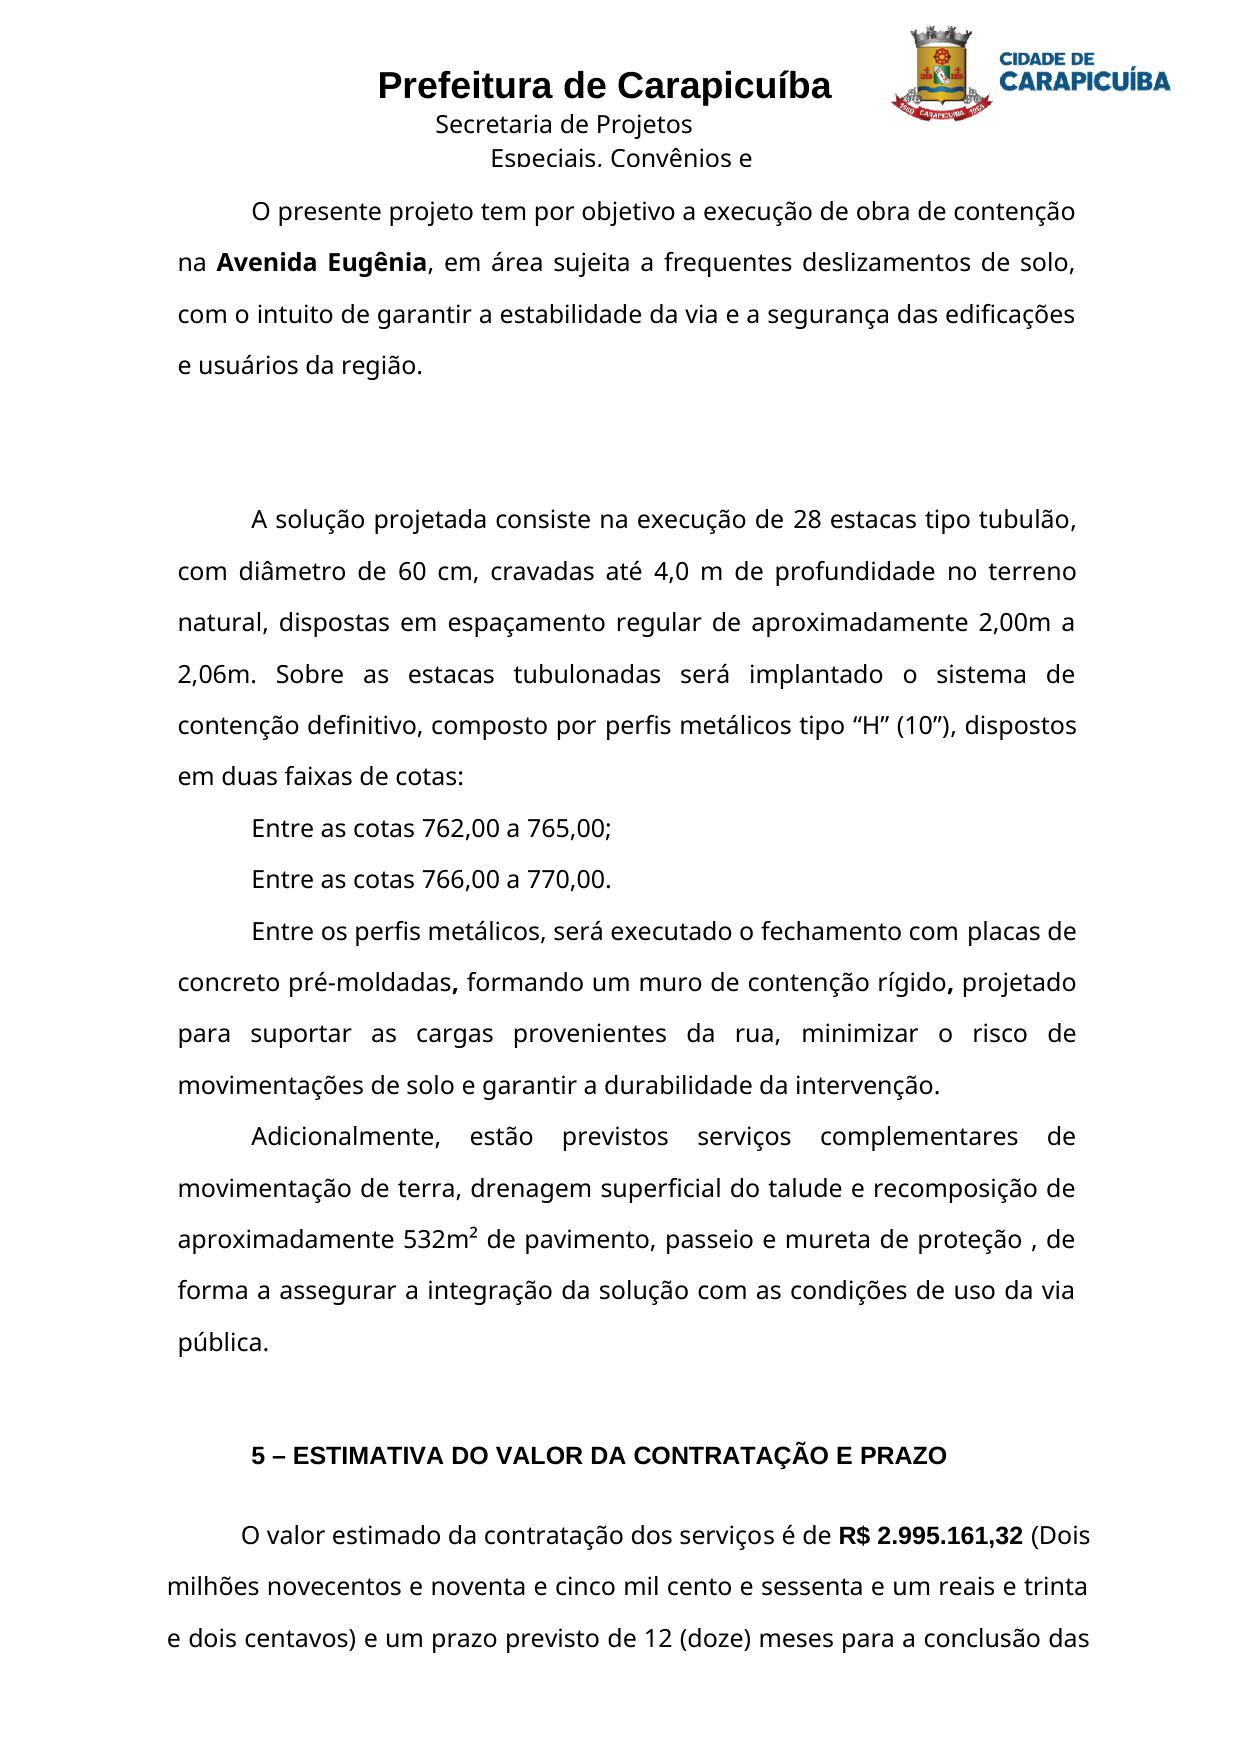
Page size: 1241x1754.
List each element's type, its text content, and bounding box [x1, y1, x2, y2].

text Entre os perfis metálicos, será executado o fechamento com placas de concreto pré-moldadas, formando um muro de contenção rígido, projetado para suportar as cargas provenientes da rua, minimizar o risco de movimentações de solo e garantir a durabilidade da intervenção. [177, 913, 1077, 1101]
text O presente projeto tem por objetivo a execução de obra de contenção na Avenida Eugênia, em área sujeita a frequentes deslizamentos de solo, com o intuito de garantir a estabilidade da via e a segurança das edificações e usuários da região. [177, 194, 1077, 382]
picture [891, 0, 1177, 155]
text Entre as cotas 766,00 a 770,00. [177, 862, 1077, 896]
list – ESTIMATIVA DO VALOR DA CONTRATAÇÃO E PRAZO [251, 1441, 1101, 1470]
text Adicionalmente, estão previstos serviços complementares de movimentação de terra, drenagem superficial do talude e recomposição de aproximadamente 532m² de pavimento, passeio e mureta de proteção , de forma a assegurar a integração da solução com as condições de uso da via pública. [177, 1119, 1077, 1358]
text Entre as cotas 762,00 a 765,00; [177, 810, 1077, 844]
text A solução projetada consiste na execução de 28 estacas tipo tubulão, com diâmetro de 60 cm, cravadas até 4,0 m de profundidade no terreno natural, dispostas em espaçamento regular de aproximadamente 2,00m a 2,06m. Sobre as estacas tubulonadas será implantado o sistema de contenção definitivo, composto por perfis metálicos tipo “H” (10”), dispostos em duas faixas de cotas: [177, 502, 1077, 793]
